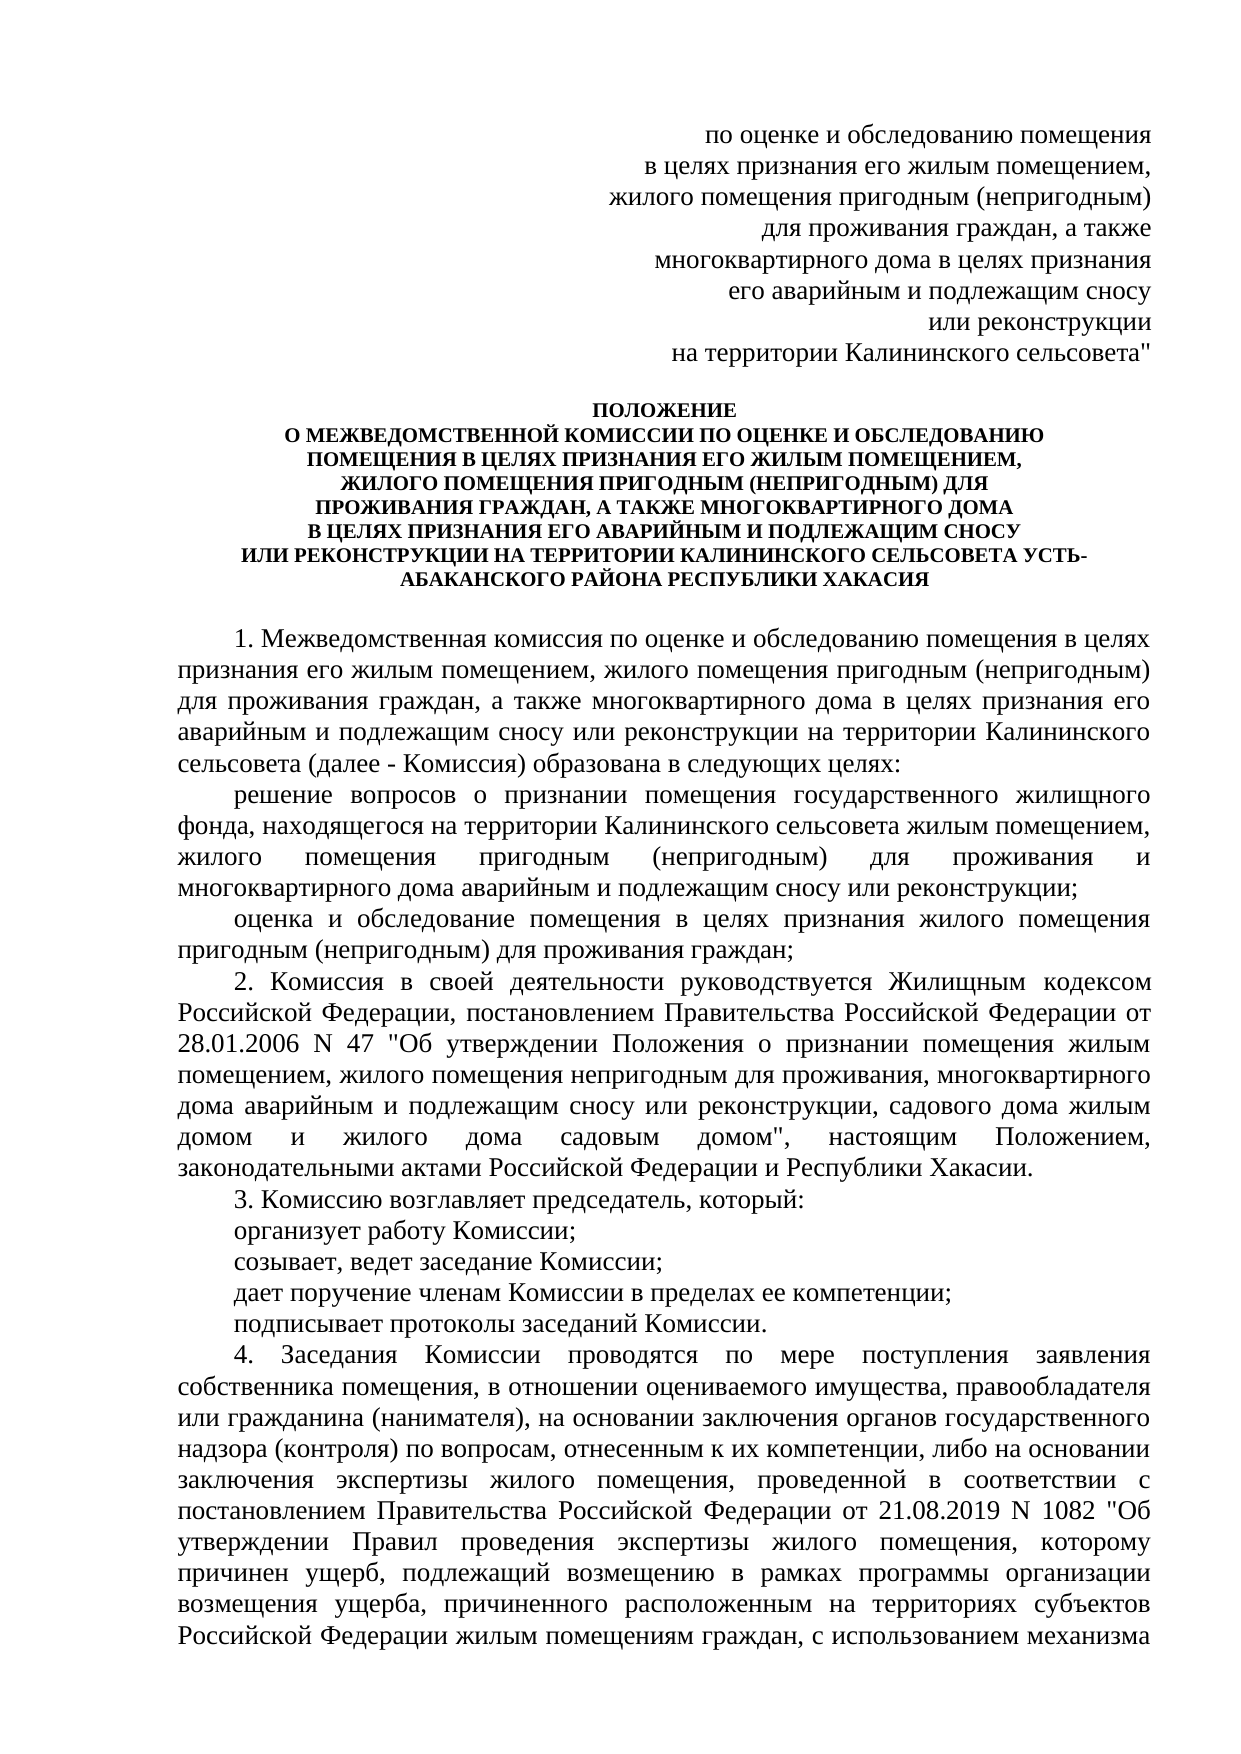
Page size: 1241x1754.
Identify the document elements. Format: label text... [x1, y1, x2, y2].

text оценка и обследование помещения в целях признания жилого помещения пригодным (непригодным) для проживания граждан; [177, 902, 1152, 965]
text 1. Межведомственная комиссия по оценке и обследованию помещения в целях признания его жилым помещением, жилого помещения пригодным (непригодным) для проживания граждан, а также многоквартирного дома в целях признания его аварийным и подлежащим сносу или реконструкции на территории Калининского сельсовета (далее - Комиссия) образована в следующих целях: [177, 622, 1152, 778]
text 2. Комиссия в своей деятельности руководствуется Жилищным кодексом Российской Федерации, постановлением Правительства Российской Федерации от 28.01.2006 N 47 "Об утверждении Положения о признании помещения жилым помещением, жилого помещения непригодным для проживания, многоквартирного дома аварийным и подлежащим сносу или реконструкции, садового дома жилым домом и жилого дома садовым домом", настоящим Положением, законодательными актами Российской Федерации и Республики Хакасии. [177, 965, 1152, 1183]
title ЖИЛОГО ПОМЕЩЕНИЯ ПРИГОДНЫМ (НЕПРИГОДНЫМ) ДЛЯ [177, 471, 1152, 495]
text созывает, ведет заседание Комиссии; [177, 1245, 1152, 1276]
title О МЕЖВЕДОМСТВЕННОЙ КОМИССИИ ПО ОЦЕНКЕ И ОБСЛЕДОВАНИЮ [177, 422, 1152, 447]
text дает поручение членам Комиссии в пределах ее компетенции; [177, 1276, 1152, 1307]
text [177, 1338, 1152, 1650]
text на территории Калининского сельсовета" [177, 336, 1152, 367]
text подписывает протоколы заседаний Комиссии. [177, 1307, 1152, 1338]
text по оценке и обследованию помещения [177, 118, 1152, 149]
text решение вопросов о признании помещения государственного жилищного фонда, находящегося на территории Калининского сельсовета жилым помещением, жилого помещения пригодным (непригодным) для проживания и многоквартирного дома аварийным и подлежащим сносу или реконструкции; [177, 778, 1152, 902]
text организует работу Комиссии; [177, 1214, 1152, 1245]
text 3. Комиссию возглавляет председатель, который: [177, 1183, 1152, 1214]
title ПРОЖИВАНИЯ ГРАЖДАН, А ТАКЖЕ МНОГОКВАРТИРНОГО ДОМА [177, 495, 1152, 519]
title В ЦЕЛЯХ ПРИЗНАНИЯ ЕГО АВАРИЙНЫМ И ПОДЛЕЖАЩИМ СНОСУ [177, 519, 1152, 543]
text или реконструкции [177, 305, 1152, 336]
title ИЛИ РЕКОНСТРУКЦИИ НА ТЕРРИТОРИИ КАЛИНИНСКОГО СЕЛЬСОВЕТА УСТЬ-АБАКАНСКОГО РАЙОНА РЕСПУБЛИКИ ХАКАСИЯ [177, 543, 1152, 591]
text жилого помещения пригодным (непригодным) [177, 180, 1152, 212]
text его аварийным и подлежащим сносу [177, 274, 1152, 305]
text многоквартирного дома в целях признания [177, 243, 1152, 274]
text для проживания граждан, а также [177, 212, 1152, 243]
text в целях признания его жилым помещением, [177, 149, 1152, 180]
title ПОМЕЩЕНИЯ В ЦЕЛЯХ ПРИЗНАНИЯ ЕГО ЖИЛЫМ ПОМЕЩЕНИЕМ, [177, 447, 1152, 471]
title ПОЛОЖЕНИЕ [177, 398, 1152, 422]
